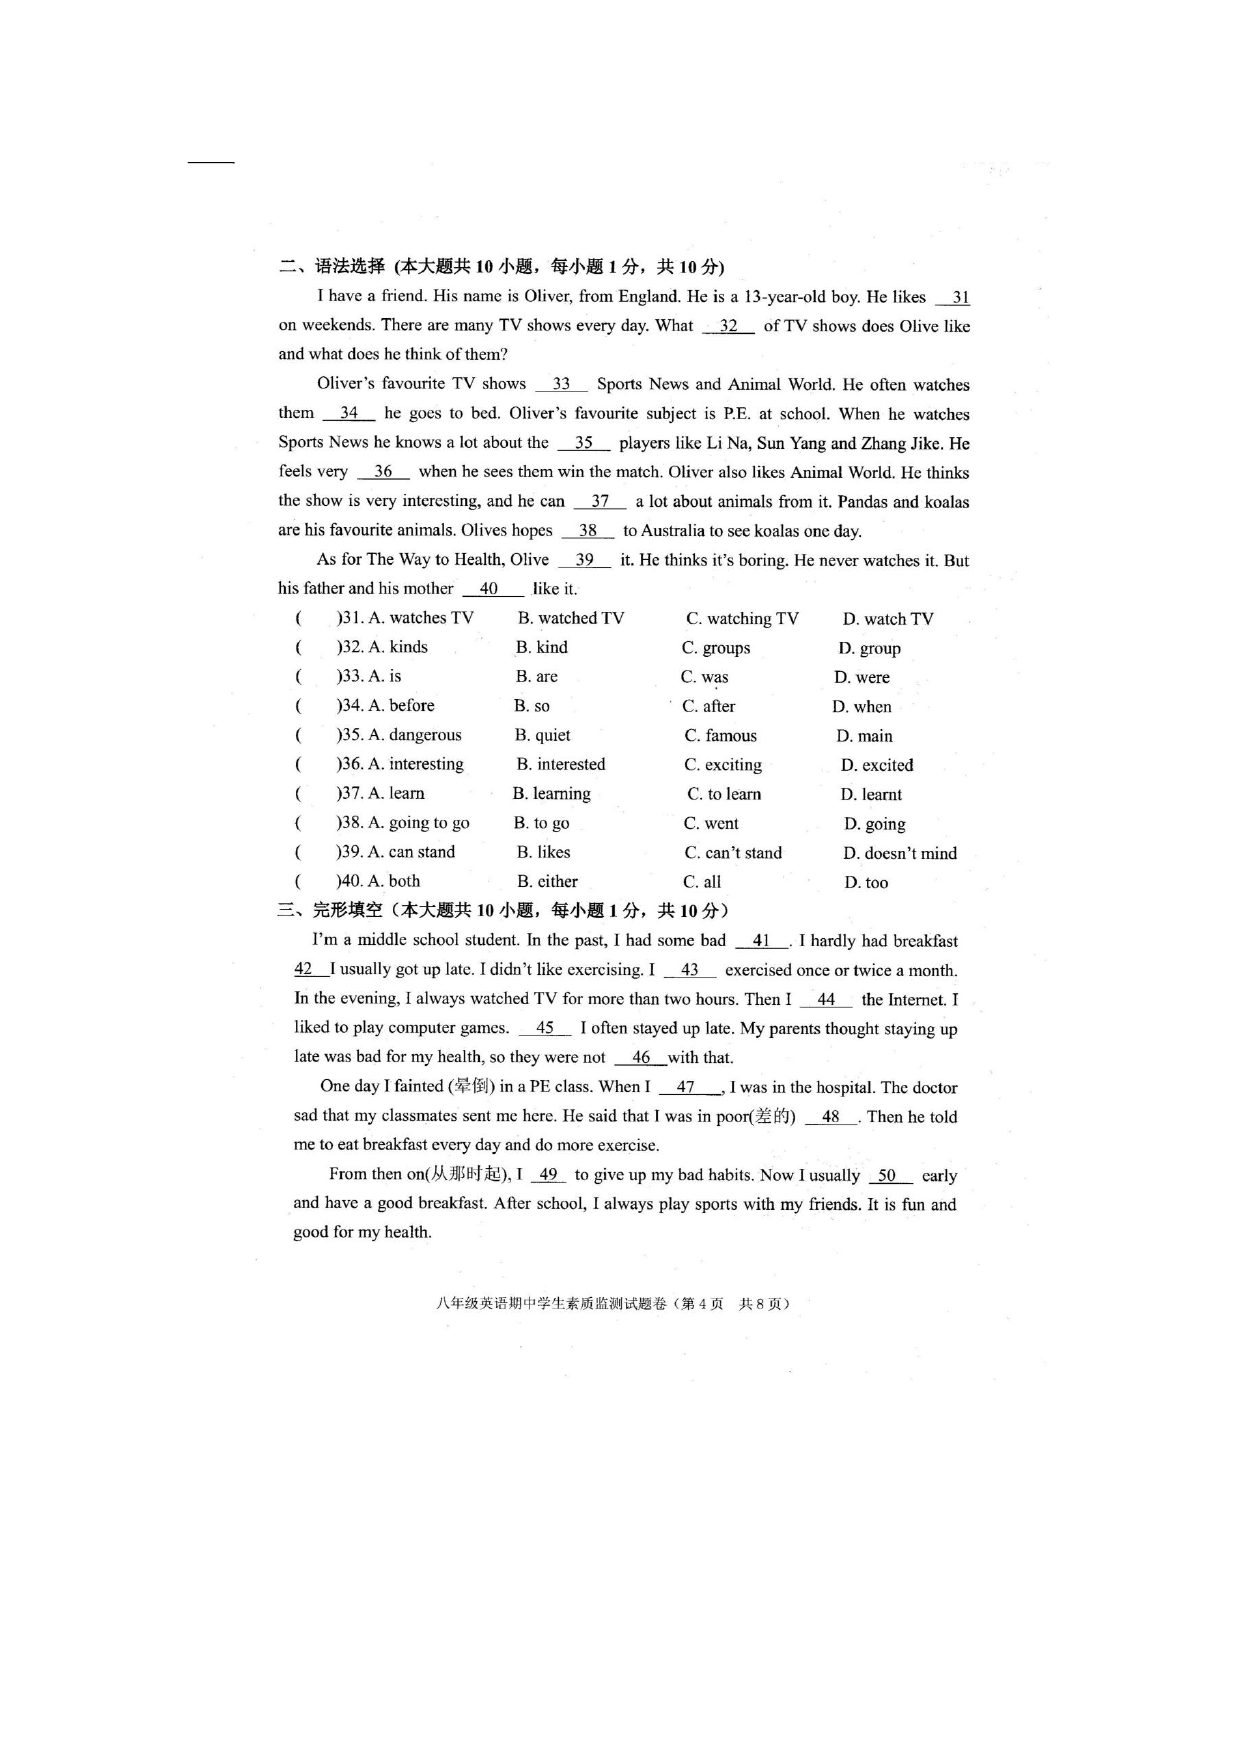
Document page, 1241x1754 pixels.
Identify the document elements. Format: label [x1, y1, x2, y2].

picture [187, 162, 1050, 1382]
